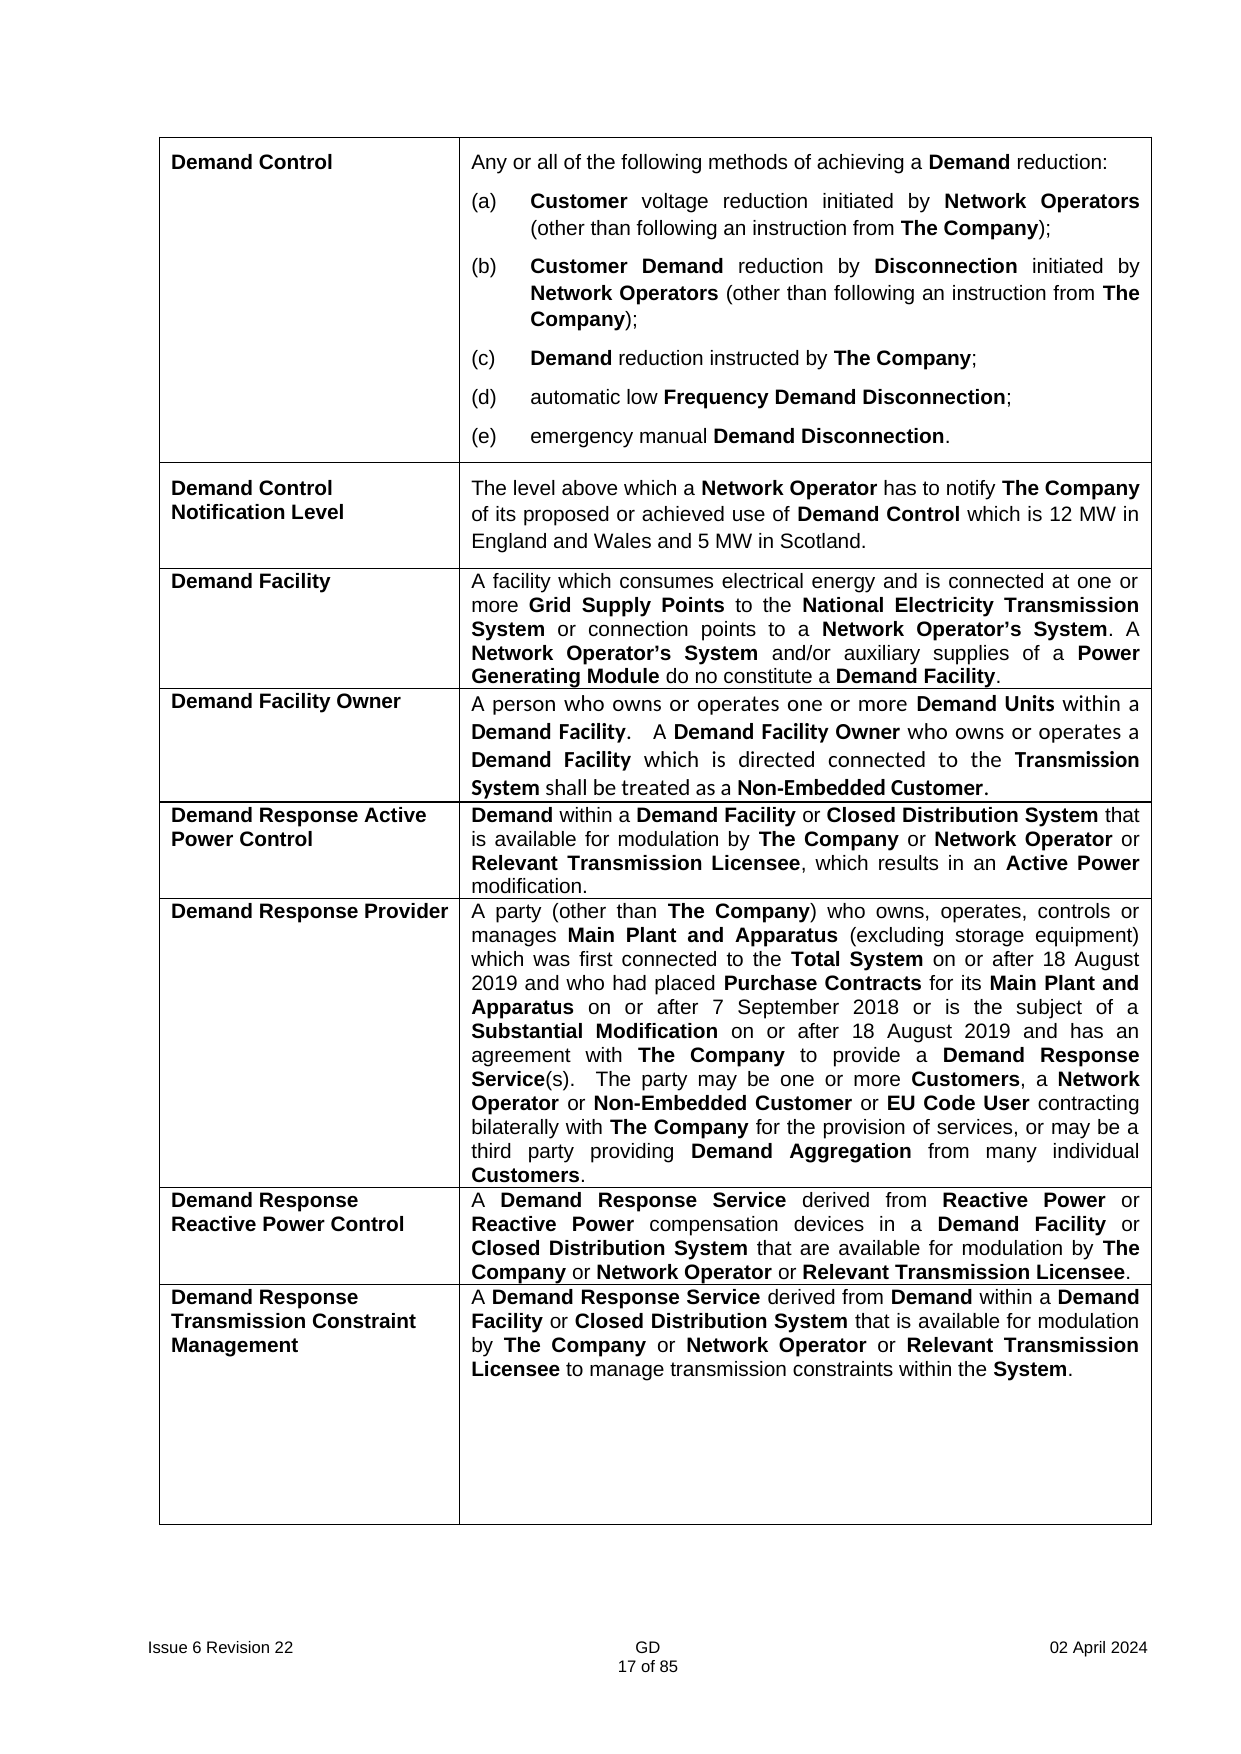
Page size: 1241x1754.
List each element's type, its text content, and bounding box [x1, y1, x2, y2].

table_cell A Demand Response Service derived from Reactive Power or Reactive Power compensation devices in a Demand Facility or Closed Distribution System that are available for modulation by The Company or Network Operator or Relevant Transmission Licensee. [460, 1188, 1151, 1284]
table_cell Demand Response Reactive Power Control [160, 1188, 459, 1284]
table_cell Demand Facility Owner [160, 689, 459, 801]
table_cell Any or all of the following methods of achieving a Demand reduction: (a) Customer voltage reduction initiated by Network Operators (other than following an instruction from The Company); (b) Customer Demand reduction by Disconnection initiated by Network Operators (other than following an instruction from The Company); (c) Demand reduction instructed by The Company; (d) automatic low Frequency Demand Disconnection; (e) emergency manual Demand Disconnection. [460, 138, 1151, 462]
table_cell A party (other than The Company) who owns, operates, controls or manages Main Plant and Apparatus (excluding storage equipment) which was first connected to the Total System on or after 18 August 2019 and who had placed Purchase Contracts for its Main Plant and Apparatus on or after 7 September 2018 or is the subject of a Substantial Modification on or after 18 August 2019 and has an agreement with The Company to provide a Demand Response Service(s). The party may be one or more Customers, a Network Operator or Non-Embedded Customer or EU Code User contracting bilaterally with The Company for the provision of services, or may be a third party providing Demand Aggregation from many individual Customers. [460, 899, 1151, 1187]
table_cell Demand Response Provider [160, 899, 459, 1187]
table_cell A facility which consumes electrical energy and is connected at one or more Grid Supply Points to the National Electricity Transmission System or connection points to a Network Operator’s System. A Network Operator’s System and/or auxiliary supplies of a Power Generating Module do no constitute a Demand Facility. [460, 569, 1151, 688]
table_cell A Demand Response Service derived from Demand within a Demand Facility or Closed Distribution System that is available for modulation by The Company or Network Operator or Relevant Transmission Licensee to manage transmission constraints within the System. [460, 1285, 1151, 1524]
table_cell Demand within a Demand Facility or Closed Distribution System that is available for modulation by The Company or Network Operator or Relevant Transmission Licensee, which results in an Active Power modification. [460, 803, 1151, 898]
table_cell Demand Control Notification Level [160, 463, 459, 567]
table_cell Demand Response Transmission Constraint Management [160, 1285, 459, 1524]
table_cell A person who owns or operates one or more Demand Units within a Demand Facility. A Demand Facility Owner who owns or operates a Demand Facility which is directed connected to the Transmission System shall be treated as a Non-Embedded Customer. [460, 689, 1151, 801]
table_cell The level above which a Network Operator has to notify The Company of its proposed or achieved use of Demand Control which is 12 MW in England and Wales and 5 MW in Scotland. [460, 463, 1151, 567]
table_cell Demand Response Active Power Control [160, 803, 459, 898]
table_cell Demand Control [160, 138, 459, 462]
table_cell Demand Facility [160, 569, 459, 688]
